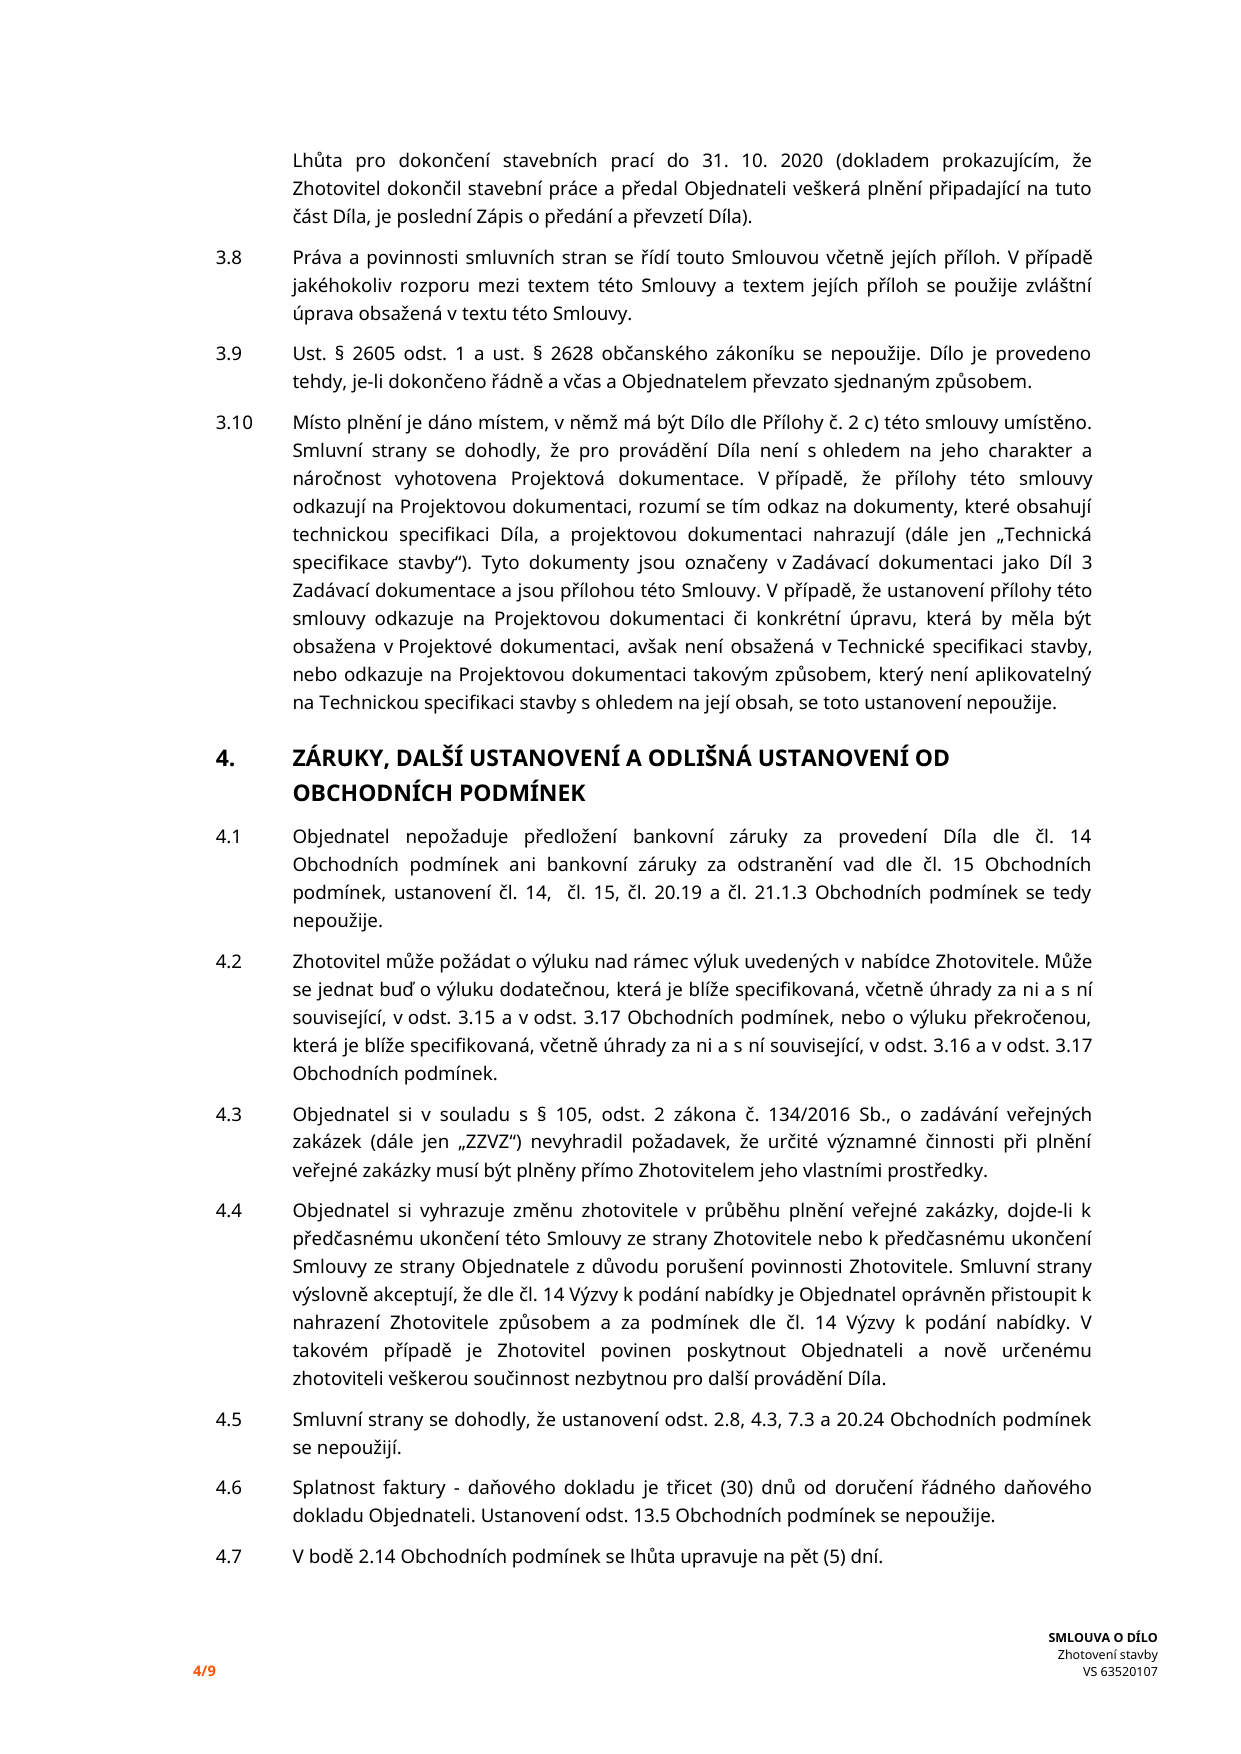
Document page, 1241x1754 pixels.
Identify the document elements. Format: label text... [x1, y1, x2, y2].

list ZÁRUKY, DALŠÍ USTANOVENÍ A ODLIŠNÁ USTANOVENÍ OD OBCHODNÍCH PODMÍNEK [216, 742, 1093, 808]
text Lhůta pro dokončení stavebních prací do 31. 10. 2020 (dokladem prokazujícím, že Zhotovitel dokončil stavební práce a předal Objednateli veškerá plnění připadající na tuto část Díla, je poslední Zápis o předání a převzetí Díla). [292, 147, 1093, 229]
list V bodě 2.14 Obchodních podmínek se lhůta upravuje na pět (5) dní. [216, 1543, 1093, 1569]
list Práva a povinnosti smluvních stran se řídí touto Smlouvou včetně jejích příloh. V případě jakéhokoliv rozporu mezi textem této Smlouvy a textem jejích příloh se použije zvláštní úprava obsažená v textu této Smlouvy. [216, 244, 1093, 326]
list Místo plnění je dáno místem, v němž má být Dílo dle Přílohy č. 2 c) této smlouvy umístěno. Smluvní strany se dohodly, že pro provádění Díla není s ohledem na jeho charakter a náročnost vyhotovena Projektová dokumentace. V případě, že přílohy této smlouvy odkazují na Projektovou dokumentaci, rozumí se tím odkaz na dokumenty, které obsahují technickou specifikaci Díla, a projektovou dokumentaci nahrazují (dále jen „Technická specifikace stavby“). Tyto dokumenty jsou označeny v Zadávací dokumentaci jako Díl 3 Zadávací dokumentace a jsou přílohou této Smlouvy. V případě, že ustanovení přílohy této smlouvy odkazuje na Projektovou dokumentaci či konkrétní úpravu, která by měla být obsažena v Projektové dokumentaci, avšak není obsažená v Technické specifikaci stavby, nebo odkazuje na Projektovou dokumentaci takovým způsobem, který není aplikovatelný na Technickou specifikaci stavby s ohledem na její obsah, se toto ustanovení nepoužije. [216, 409, 1093, 715]
list Splatnost faktury - daňového dokladu je třicet (30) dnů od doručení řádného daňového dokladu Objednateli. Ustanovení odst. 13.5 Obchodních podmínek se nepoužije. [216, 1474, 1093, 1528]
list Objednatel nepožaduje předložení bankovní záruky za provedení Díla dle čl. 14 Obchodních podmínek ani bankovní záruky za odstranění vad dle čl. 15 Obchodních podmínek, ustanovení čl. 14, čl. 15, čl. 20.19 a čl. 21.1.3 Obchodních podmínek se tedy nepoužije. [216, 824, 1093, 933]
list Smluvní strany se dohodly, že ustanovení odst. 2.8, 4.3, 7.3 a 20.24 Obchodních podmínek se nepoužijí. [216, 1406, 1093, 1459]
list Objednatel si v souladu s § 105, odst. 2 zákona č. 134/2016 Sb., o zadávání veřejných zakázek (dále jen „ZZVZ“) nevyhradil požadavek, že určité významné činnosti při plnění veřejné zakázky musí být plněny přímo Zhotovitelem jeho vlastními prostředky. [216, 1101, 1093, 1182]
list Objednatel si vyhrazuje změnu zhotovitele v průběhu plnění veřejné zakázky, dojde-li k předčasnému ukončení této Smlouvy ze strany Zhotovitele nebo k předčasnému ukončení Smlouvy ze strany Objednatele z důvodu porušení povinnosti Zhotovitele. Smluvní strany výslovně akceptují, že dle čl. 14 Výzvy k podání nabídky je Objednatel oprávněn přistoupit k nahrazení Zhotovitele způsobem a za podmínek dle čl. 14 Výzvy k podání nabídky. V takovém případě je Zhotovitel povinen poskytnout Objednateli a nově určenému zhotoviteli veškerou součinnost nezbytnou pro další provádění Díla. [216, 1197, 1093, 1391]
list Zhotovitel může požádat o výluku nad rámec výluk uvedených v nabídce Zhotovitele. Může se jednat buď o výluku dodatečnou, která je blíže specifikovaná, včetně úhrady za ni a s ní související, v odst. 3.15 a v odst. 3.17 Obchodních podmínek, nebo o výluku překročenou, která je blíže specifikovaná, včetně úhrady za ni a s ní související, v odst. 3.16 a v odst. 3.17 Obchodních podmínek. [216, 948, 1093, 1086]
list Ust. § 2605 odst. 1 a ust. § 2628 občanského zákoníku se nepoužije. Dílo je provedeno tehdy, je-li dokončeno řádně a včas a Objednatelem převzato sjednaným způsobem. [216, 341, 1093, 394]
